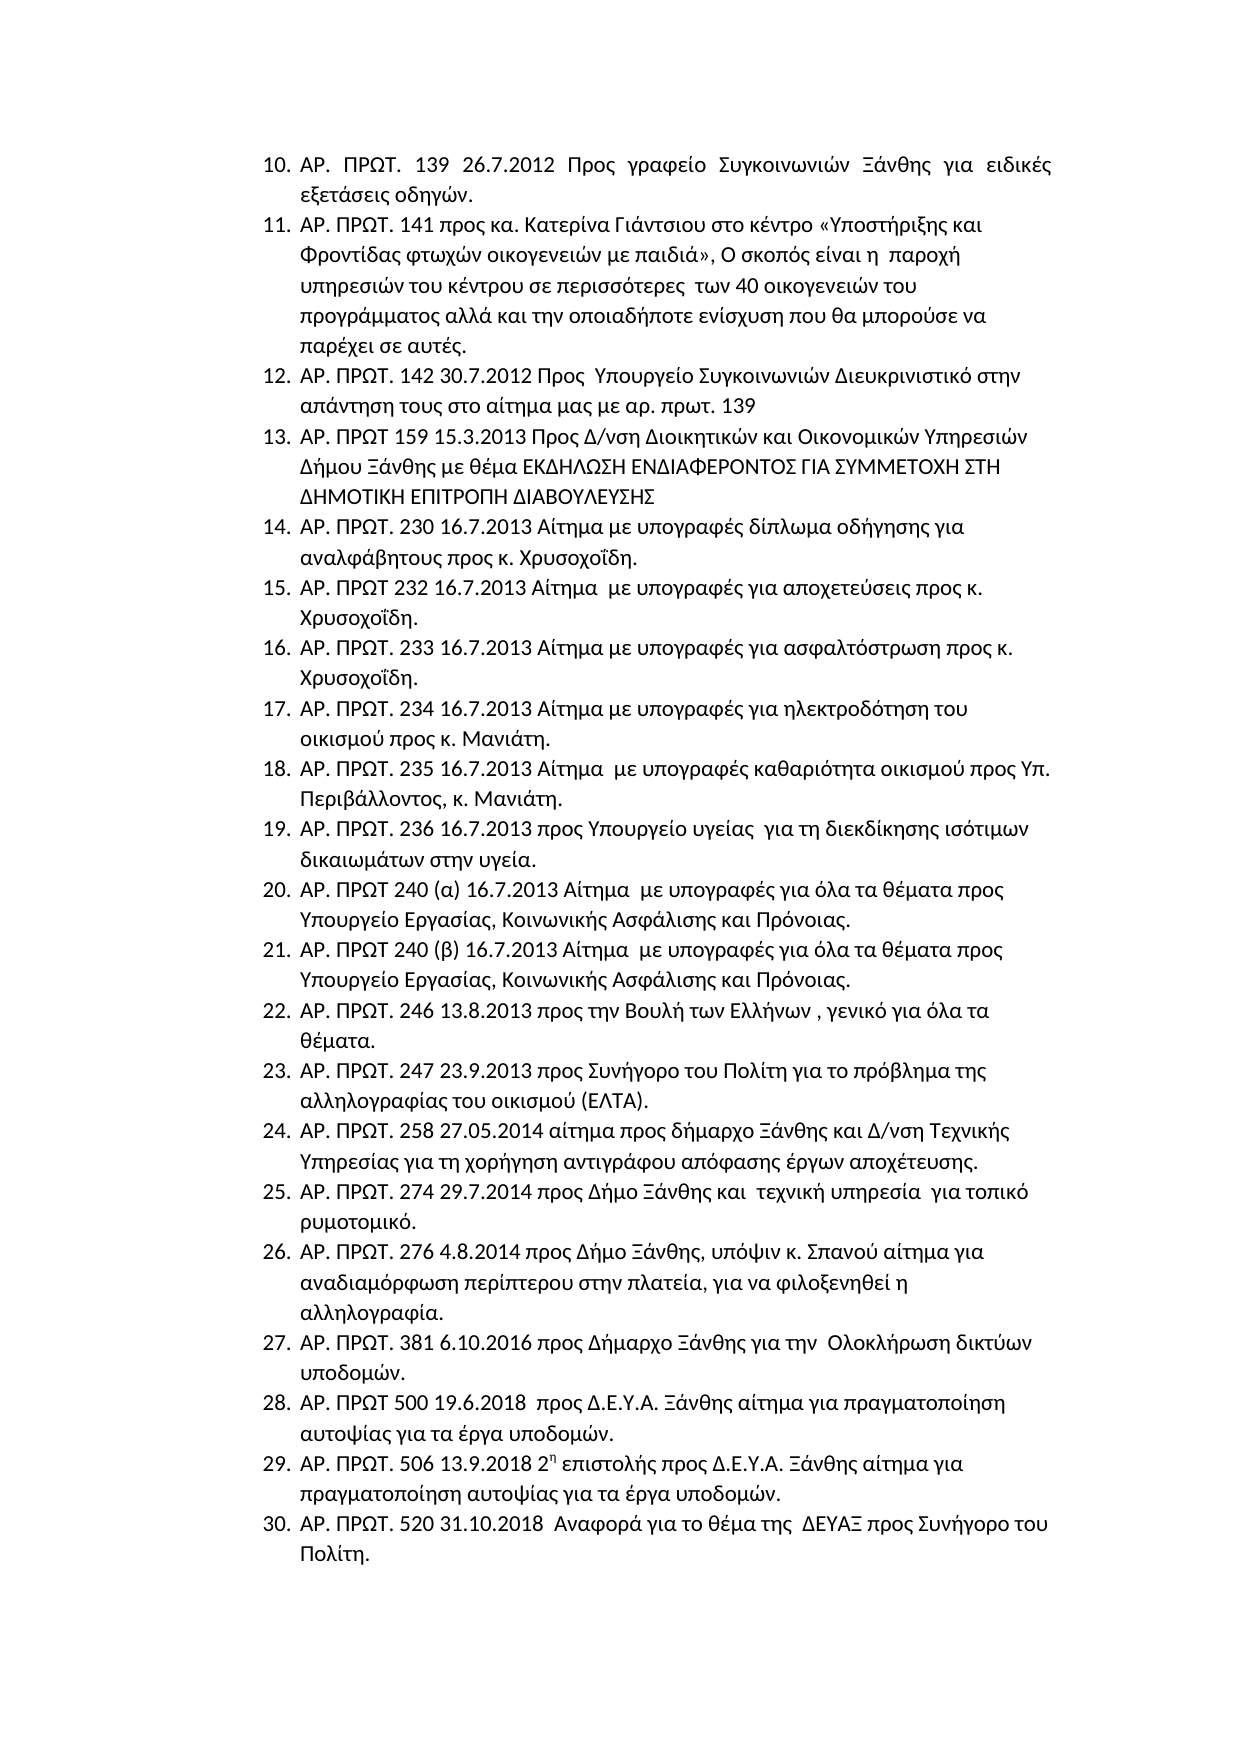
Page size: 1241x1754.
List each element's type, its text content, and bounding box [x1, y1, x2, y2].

list ΑΡ. ΠΡΩΤ. 234 16.7.2013 Αίτημα με υπογραφές για ηλεκτροδότηση του οικισμού προς κ. Μανιάτη. [262, 694, 1053, 752]
list ΑΡ. ΠΡΩΤ. 276 4.8.2014 προς Δήμο Ξάνθης, υπόψιν κ. Σπανού αίτημα για αναδιαμόρφωση περίπτερου στην πλατεία, για να φιλοξενηθεί η αλληλογραφία. [262, 1237, 1053, 1326]
list ΑΡ. ΠΡΩΤ. 247 23.9.2013 προς Συνήγορο του Πολίτη για το πρόβλημα της αλληλογραφίας του οικισμού (ΕΛΤΑ). [262, 1056, 1053, 1114]
list ΑΡ. ΠΡΩΤ. 233 16.7.2013 Αίτημα με υπογραφές για ασφαλτόστρωση προς κ. Χρυσοχοΐδη. [262, 633, 1053, 692]
list ΑΡ. ΠΡΩΤ 240 (β) 16.7.2013 Αίτημα με υπογραφές για όλα τα θέματα προς Υπουργείο Εργασίας, Κοινωνικής Ασφάλισης και Πρόνοιας. [262, 935, 1053, 994]
list ΑΡ. ΠΡΩΤ 232 16.7.2013 Αίτημα με υπογραφές για αποχετεύσεις προς κ. Χρυσοχοΐδη. [262, 573, 1053, 631]
list ΑΡ. ΠΡΩΤ. 235 16.7.2013 Αίτημα με υπογραφές καθαριότητα οικισμού προς Υπ. Περιβάλλοντος, κ. Μανιάτη. [262, 754, 1053, 812]
list ΑΡ. ΠΡΩΤ. 520 31.10.2018 Αναφορά για το θέμα της ΔΕΥΑΞ προς Συνήγορο του Πολίτη. [262, 1509, 1053, 1568]
list ΑΡ. ΠΡΩΤ 159 15.3.2013 Προς Δ/νση Διοικητικών και Οικονομικών Υπηρεσιών Δήμου Ξάνθης με θέμα ΕΚΔΗΛΩΣΗ ΕΝΔΙΑΦΕΡΟΝΤΟΣ ΓΙΑ ΣΥΜΜΕΤΟΧΗ ΣΤΗ ΔΗΜΟΤΙΚΗ ΕΠΙΤΡΟΠΗ ΔΙΑΒΟΥΛΕΥΣΗΣ [262, 422, 1053, 510]
list ΑΡ. ΠΡΩΤ. 230 16.7.2013 Αίτημα με υπογραφές δίπλωμα οδήγησης για αναλφάβητους προς κ. Χρυσοχοΐδη. [262, 512, 1053, 571]
list ΑΡ. ΠΡΩΤ. 246 13.8.2013 προς την Βουλή των Ελλήνων , γενικό για όλα τα θέματα. [262, 996, 1053, 1054]
list ΑΡ. ΠΡΩΤ. 141 προς κα. Κατερίνα Γιάντσιου στο κέντρο «Υποστήριξης και Φροντίδας φτωχών οικογενειών με παιδιά», Ο σκοπός είναι η παροχή υπηρεσιών του κέντρου σε περισσότερες των 40 οικογενειών του προγράμματος αλλά και την οποιαδήποτε ενίσχυση που θα μπορούσε να παρέχει σε αυτές. [262, 210, 1053, 359]
list ΑΡ. ΠΡΩΤ. 139 26.7.2012 Προς γραφείο Συγκοινωνιών Ξάνθης για ειδικές εξετάσεις οδηγών. [262, 150, 1053, 208]
list ΑΡ. ΠΡΩΤ. 381 6.10.2016 προς Δήμαρχο Ξάνθης για την Ολοκλήρωση δικτύων υποδομών. [262, 1328, 1053, 1386]
list ΑΡ. ΠΡΩΤ 500 19.6.2018 προς Δ.Ε.Υ.Α. Ξάνθης αίτημα για πραγματοποίηση αυτοψίας για τα έργα υποδομών. [262, 1388, 1053, 1447]
list ΑΡ. ΠΡΩΤ. 274 29.7.2014 προς Δήμο Ξάνθης και τεχνική υπηρεσία για τοπικό ρυμοτομικό. [262, 1177, 1053, 1235]
list ΑΡ. ΠΡΩΤ. 258 27.05.2014 αίτημα προς δήμαρχο Ξάνθης και Δ/νση Τεχνικής Υπηρεσίας για τη χορήγηση αντιγράφου απόφασης έργων αποχέτευσης. [262, 1117, 1053, 1175]
list ΑΡ. ΠΡΩΤ. 142 30.7.2012 Προς Υπουργείο Συγκοινωνιών Διευκρινιστικό στην απάντηση τους στο αίτημα μας με αρ. πρωτ. 139 [262, 361, 1053, 420]
list ΑΡ. ΠΡΩΤ. 506 13.9.2018 2η επιστολής προς Δ.Ε.Υ.Α. Ξάνθης αίτημα για πραγματοποίηση αυτοψίας για τα έργα υποδομών. [262, 1449, 1053, 1507]
list ΑΡ. ΠΡΩΤ 240 (α) 16.7.2013 Αίτημα με υπογραφές για όλα τα θέματα προς Υπουργείο Εργασίας, Κοινωνικής Ασφάλισης και Πρόνοιας. [262, 875, 1053, 933]
list ΑΡ. ΠΡΩΤ. 236 16.7.2013 προς Υπουργείο υγείας για τη διεκδίκησης ισότιμων δικαιωμάτων στην υγεία. [262, 814, 1053, 873]
